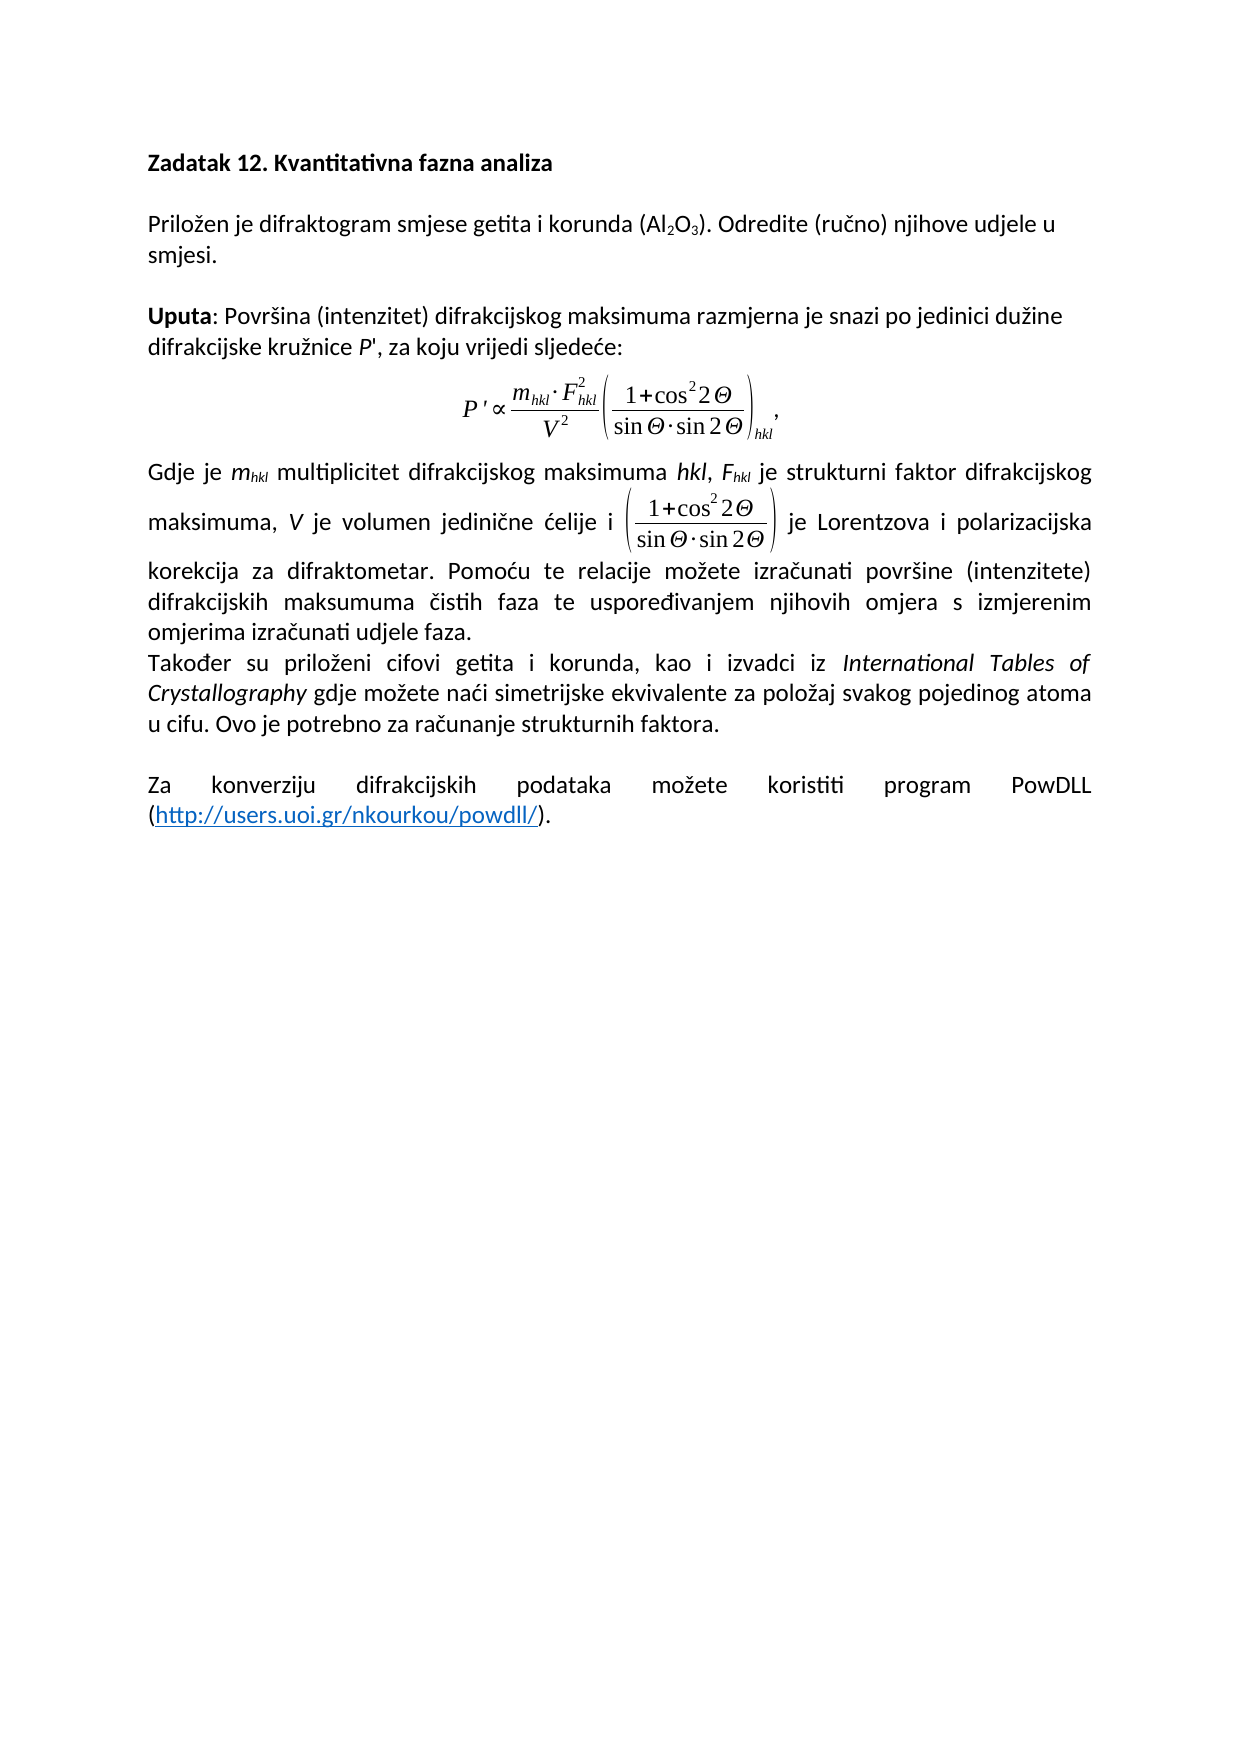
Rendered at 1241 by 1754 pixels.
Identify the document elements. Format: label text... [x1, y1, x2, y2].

text Priložen je difraktogram smjese getita i korunda (Al2O3). Odredite (ručno) njihove udjele u smjesi. [148, 209, 1093, 270]
text Također su priloženi cifovi getita i korunda, kao i izvadci iz International Tables of Crystallography gdje možete naći simetrijske ekvivalente za položaj svakog pojedinog atoma u cifu. Ovo je potrebno za računanje strukturnih faktora. [148, 647, 1093, 738]
text Gdje je mhkl multiplicitet difrakcijskog maksimuma hkl, Fhkl je strukturni faktor difrakcijskog maksimuma, V je volumen jedinične ćelije i je Lorentzova i polarizacijska korekcija za difraktometar. Pomoću te relacije možete izračunati površine (intenzitete) difrakcijskih maksumuma čistih faza te uspoređivanjem njihovih omjera s izmjerenim omjerima izračunati udjele faza. [148, 456, 1093, 647]
text Za konverziju difrakcijskih podataka možete koristiti program PowDLL (http://users.uoi.gr/nkourkou/powdll/). [148, 769, 1093, 830]
text , [148, 374, 1093, 443]
text Zadatak 12. Kvantitativna fazna analiza [148, 148, 1093, 178]
text Uputa: Površina (intenzitet) difrakcijskog maksimuma razmjerna je snazi po jedinici dužine difrakcijske kružnice P', za koju vrijedi sljedeće: [148, 300, 1093, 361]
